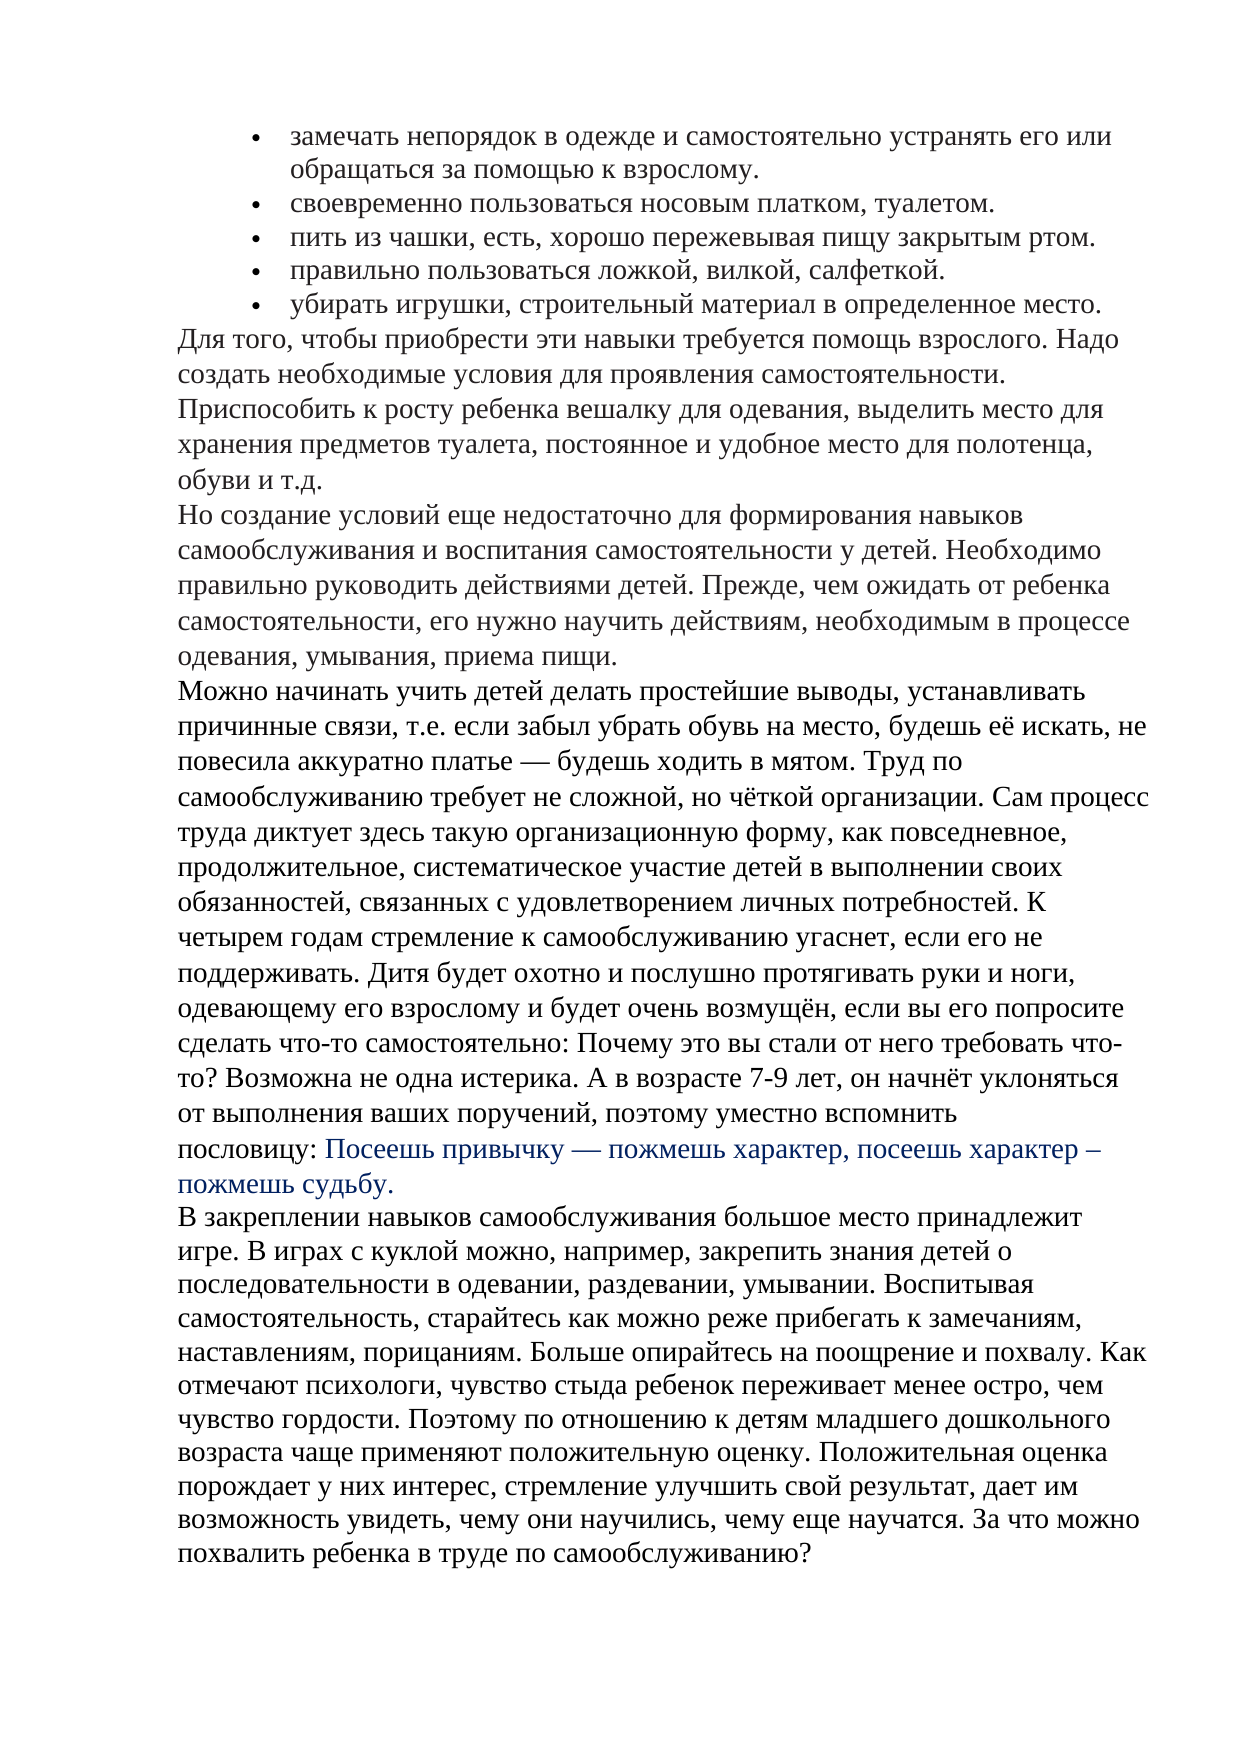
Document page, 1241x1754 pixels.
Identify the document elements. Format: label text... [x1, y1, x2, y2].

text В закреплении навыков самообслуживания большое место принадлежит игре. В играх с куклой можно, например, закрепить знания детей о последовательности в одевании, раздевании, умывании. Воспитывая самостоятельность, старайтесь как можно реже прибегать к замечаниям, наставлениям, порицаниям. Больше опирайтесь на поощрение и похвалу. Как отмечают психологи, чувство стыда ребенок переживает менее остро, чем чувство гордости. Поэтому по отношению к детям младшего дошкольного возраста чаще применяют положительную оценку. Положительная оценка порождает у них интерес, стремление улучшить свой результат, дает им возможность увидеть, чему они научились, чему еще научатся. За что можно похвалить ребенка в труде по самообслуживанию? [177, 1199, 1152, 1568]
list правильно пользоваться ложкой, вилкой, салфеткой. [252, 252, 1152, 286]
text Можно начинать учить детей делать простейшие выводы, устанавливать причинные связи, т.е. если забыл убрать обувь на место, будешь её искать, не повесила аккуратно платье — будешь ходить в мятом. Труд по самообслуживанию требует не сложной, но чёткой организации. Сам процесс труда диктует здесь такую организационную форму, как повседневное, продолжительное, систематическое участие детей в выполнении своих обязанностей, связанных с удовлетворением личных потребностей. К четырем годам стремление к самообслуживанию угаснет, если его не поддерживать. Дитя будет охотно и послушно протягивать руки и ноги, одевающему его взрослому и будет очень возмущён, если вы его попросите сделать что-то самостоятельно: Почему это вы стали от него требовать что-то? Возможна не одна истерика. А в возрасте 7-9 лет, он начнёт уклоняться от выполнения ваших поручений, поэтому уместно вспомнить пословицу: Посеешь привычку — пожмешь характер, посеешь характер – пожмешь судьбу. [177, 671, 1152, 1199]
text Для того, чтобы приобрести эти навыки требуется помощь взрослого. Надо создать необходимые условия для проявления самостоятельности. Приспособить к росту ребенка вешалку для одевания, выделить место для хранения предметов туалета, постоянное и удобное место для полотенца, обуви и т.д. Но создание условий еще недостаточно для формирования навыков самообслуживания и воспитания самостоятельности у детей. Необходимо правильно руководить действиями детей. Прежде, чем ожидать от ребенка самостоятельности, его нужно научить действиям, необходимым в процессе одевания, умывания, приема пищи. [177, 319, 1152, 671]
list своевременно пользоваться носовым платком, туалетом. [252, 185, 1152, 219]
list замечать непорядок в одежде и самостоятельно устранять его или обращаться за помощью к взрослому. [252, 118, 1152, 185]
list пить из чашки, есть, хорошо пережевывая пищу закрытым ртом. [252, 219, 1152, 252]
list убирать игрушки, строительный материал в определенное место. [252, 286, 1152, 319]
